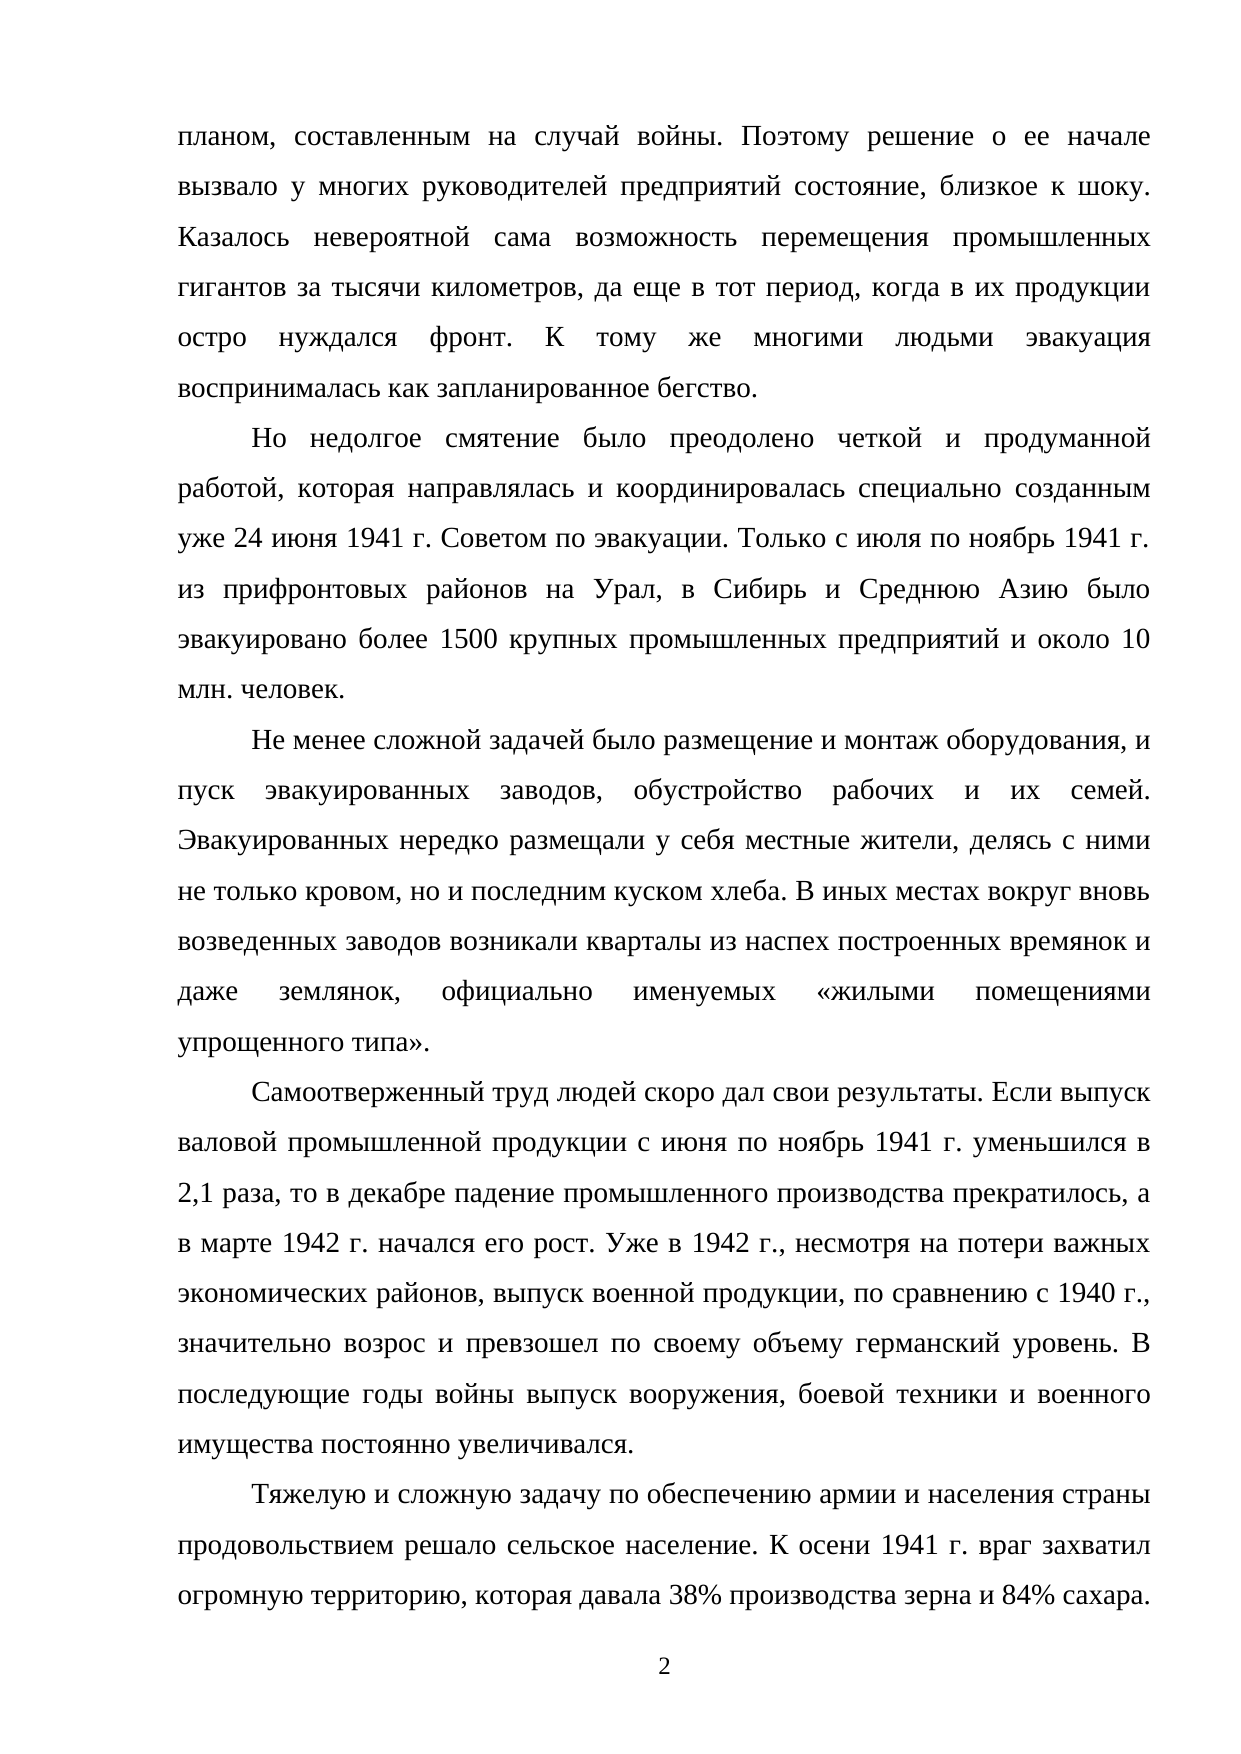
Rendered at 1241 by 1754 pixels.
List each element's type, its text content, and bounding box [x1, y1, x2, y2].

text Самоотверженный труд людей скоро дал свои результаты. Если выпуск валовой промышленной продукции с июня по ноябрь 1941 г. уменьшился в 2,1 раза, то в декабре падение промышленного производства прекратилось, а в марте 1942 г. начался его рост. Уже в 1942 г., несмотря на потери важных экономических районов, выпуск военной продукции, по сравнению с 1940 г., значительно возрос и превзошел по своему объему германский уровень. В последующие годы войны выпуск вооружения, боевой техники и военного имущества постоянно увеличивался. [177, 1074, 1152, 1460]
text Но недолгое смятение было преодолено четкой и продуманной работой, которая направлялась и координировалась специально созданным уже 24 июня 1941 г. Советом по эвакуации. Только с июля по ноябрь 1941 г. из прифронтовых районов на Урал, в Сибирь и Среднюю Азию было эвакуировано более 1500 крупных промышленных предприятий и около 10 млн. человек. [177, 420, 1152, 705]
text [177, 118, 1152, 403]
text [177, 1477, 1152, 1611]
text Не менее сложной задачей было размещение и монтаж оборудования, и пуск эвакуированных заводов, обустройство рабочих и их семей. Эвакуированных нередко размещали у себя местные жители, делясь с ними не только кровом, но и последним куском хлеба. В иных местах вокруг вновь возведенных заводов возникали кварталы из наспех построенных времянок и даже землянок, официально именуемых «жилыми помещениями упрощенного типа». [177, 722, 1152, 1057]
